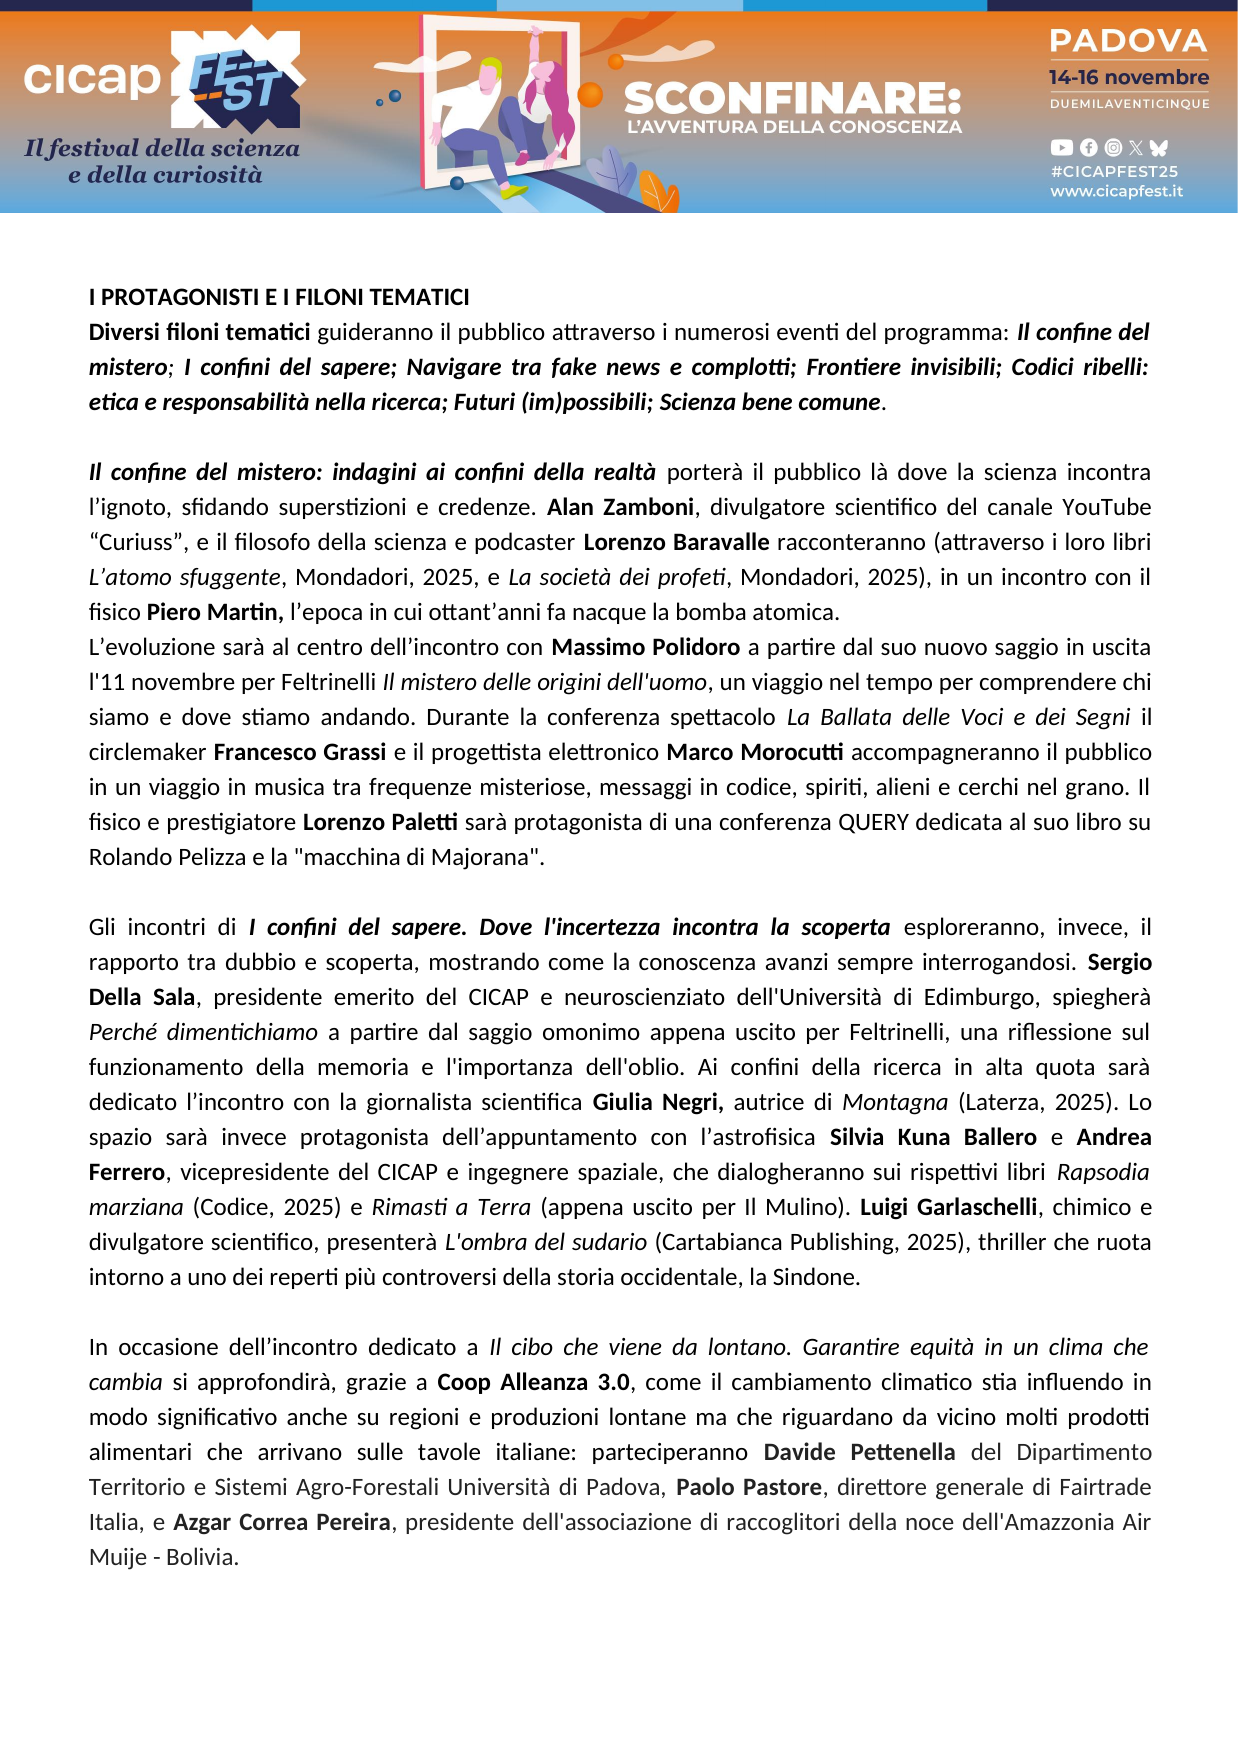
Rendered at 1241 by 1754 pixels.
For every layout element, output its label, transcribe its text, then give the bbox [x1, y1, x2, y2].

text Il confine del mistero: indagini ai confini della realtà porterà il pubblico là dove la scienza incontra l’ignoto, sfidando superstizioni e credenze. Alan Zamboni, divulgatore scientifico del canale YouTube “Curiuss”, e il filosofo della scienza e podcaster Lorenzo Baravalle racconteranno (attraverso i loro libri L’atomo sfuggente, Mondadori, 2025, e La società dei profeti, Mondadori, 2025), in un incontro con il fisico Piero Martin, l’epoca in cui ottant’anni fa nacque la bomba atomica. [88, 456, 1152, 626]
picture [0, 0, 1238, 213]
text Gli incontri di I confini del sapere. Dove l'incertezza incontra la scoperta esploreranno, invece, il rapporto tra dubbio e scoperta, mostrando come la conoscenza avanzi sempre interrogandosi. Sergio Della Sala, presidente emerito del CICAP e neuroscienziato dell'Università di Edimburgo, spiegherà Perché dimentichiamo a partire dal saggio omonimo appena uscito per Feltrinelli, una riflessione sul funzionamento della memoria e l'importanza dell'oblio. Ai confini della ricerca in alta quota sarà dedicato l’incontro con la giornalista scientifica Giulia Negri, autrice di Montagna (Laterza, 2025). Lo spazio sarà invece protagonista dell’appuntamento con l’astrofisica Silvia Kuna Ballero e Andrea Ferrero, vicepresidente del CICAP e ingegnere spaziale, che dialogheranno sui rispettivi libri Rapsodia marziana (Codice, 2025) e Rimasti a Terra (appena uscito per Il Mulino). Luigi Garlaschelli, chimico e divulgatore scientifico, presenterà L'ombra del sudario (Cartabianca Publishing, 2025), thriller che ruota intorno a uno dei reperti più controversi della storia occidentale, la Sindone. [88, 911, 1152, 1291]
text I PROTAGONISTI E I FILONI TEMATICI [88, 281, 1152, 311]
text L’evoluzione sarà al centro dell’incontro con Massimo Polidoro a partire dal suo nuovo saggio in uscita l'11 novembre per Feltrinelli Il mistero delle origini dell'uomo, un viaggio nel tempo per comprendere chi siamo e dove stiamo andando. Durante la conferenza spettacolo La Ballata delle Voci e dei Segni il circlemaker Francesco Grassi e il progettista elettronico Marco Morocutti accompagneranno il pubblico in un viaggio in musica tra frequenze misteriose, messaggi in codice, spiriti, alieni e cerchi nel grano. Il fisico e prestigiatore Lorenzo Paletti sarà protagonista di una conferenza QUERY dedicata al suo libro su Rolando Pelizza e la "macchina di Majorana". [88, 631, 1152, 871]
text Diversi filoni tematici guideranno il pubblico attraverso i numerosi eventi del programma: Il confine del mistero; I confini del sapere; Navigare tra fake news e complotti; Frontiere invisibili; Codici ribelli: etica e responsabilità nella ricerca; Futuri (im)possibili; Scienza bene comune. [88, 316, 1152, 416]
text In occasione dell’incontro dedicato a Il cibo che viene da lontano. Garantire equità in un clima che cambia si approfondirà, grazie a Coop Alleanza 3.0, come il cambiamento climatico stia influendo in modo significativo anche su regioni e produzioni lontane ma che riguardano da vicino molti prodotti alimentari che arrivano sulle tavole italiane: parteciperanno Davide Pettenella del Dipartimento Territorio e Sistemi Agro-Forestali Università di Padova, Paolo Pastore, direttore generale di Fairtrade Italia, e Azgar Correa Pereira, presidente dell'associazione di raccoglitori della noce dell'Amazzonia Air Muije - Bolivia. [88, 1331, 1152, 1571]
